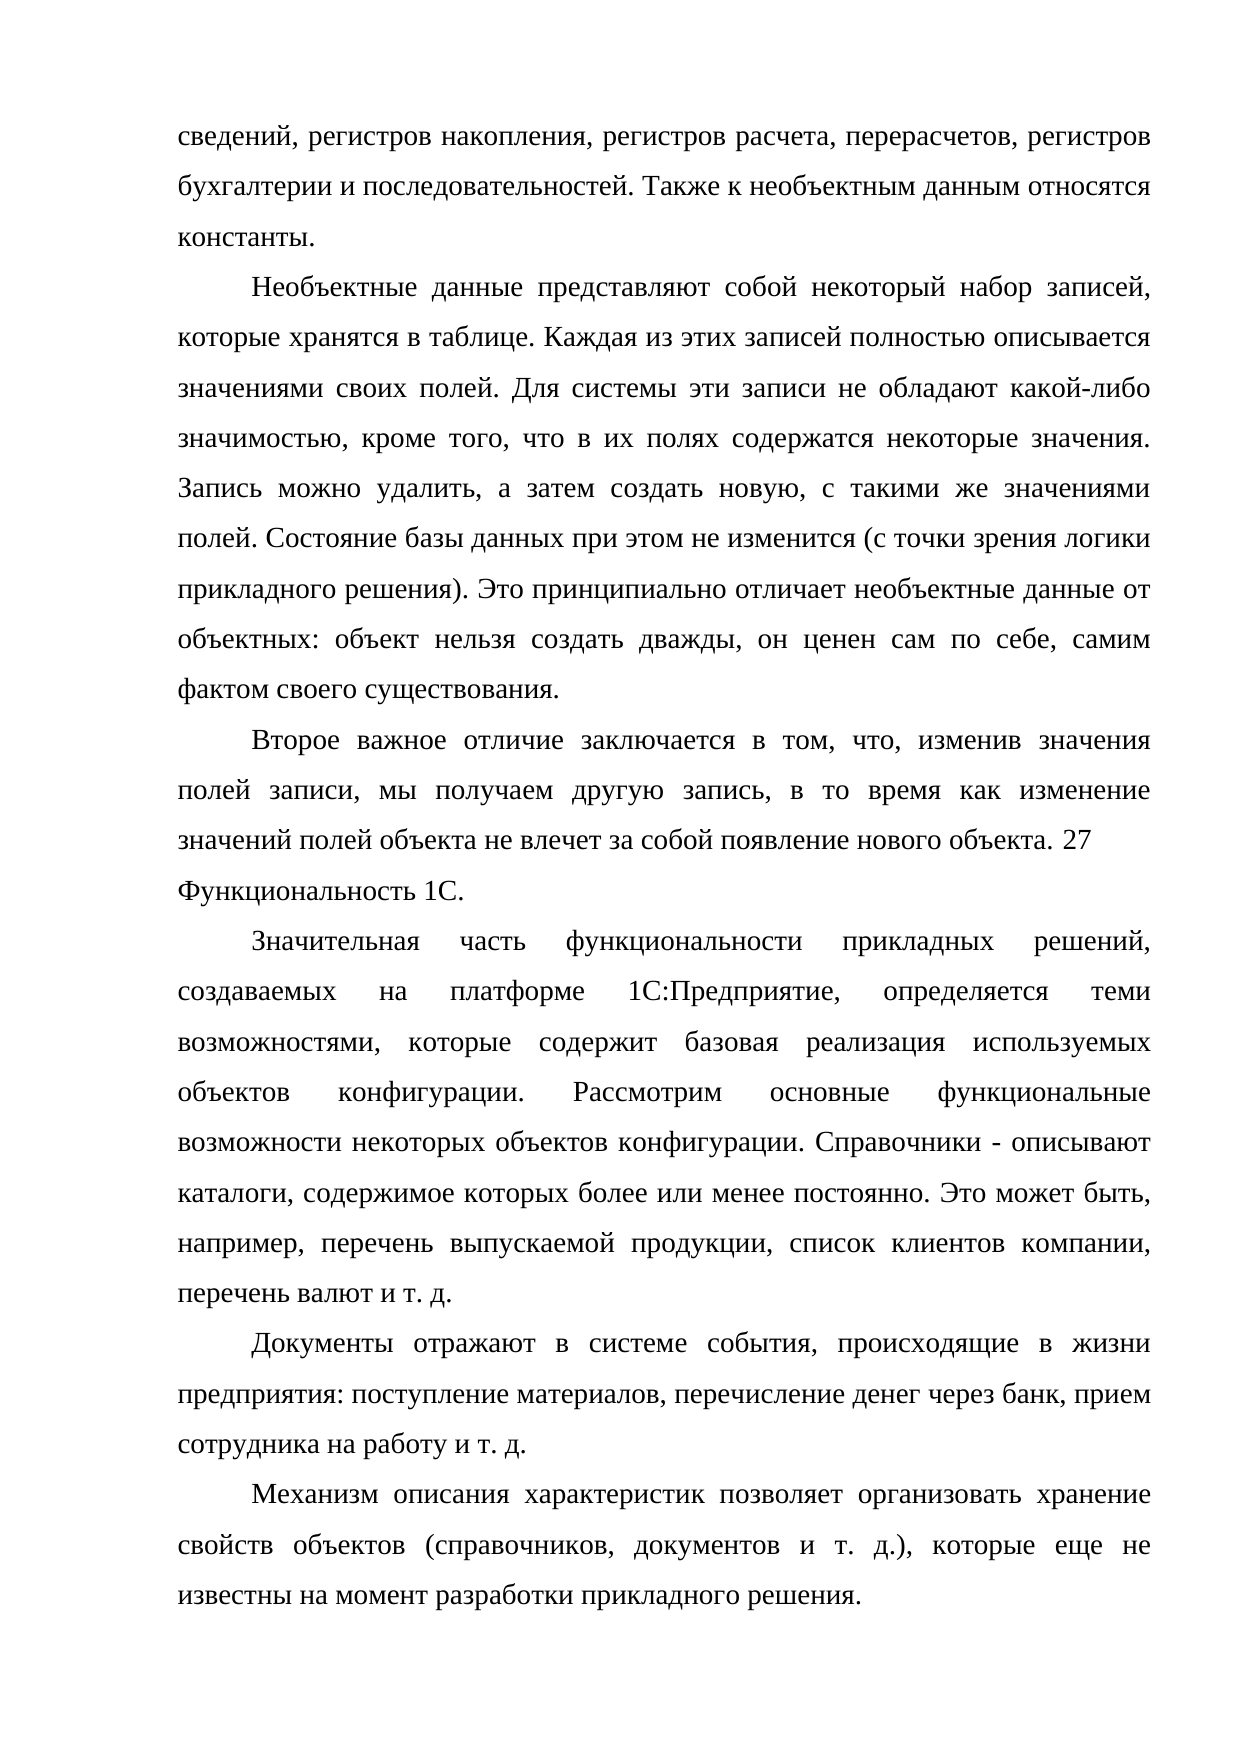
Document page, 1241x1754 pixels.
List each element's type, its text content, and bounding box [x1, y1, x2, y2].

text Второе важное отличие заключается в том, что, изменив значения полей записи, мы получаем другую запись, в то время как изменение значений полей объекта не влечет за собой появление нового объекта. 27 Функциональность 1С. [177, 722, 1152, 906]
text Документы отражают в системе события, происходящие в жизни предприятия: поступление материалов, перечисление денег через банк, прием сотрудника на работу и т. д. [177, 1326, 1152, 1460]
text Механизм описания характеристик позволяет организовать хранение свойств объектов (справочников, документов и т. д.), которые еще не известны на момент разработки прикладного решения. [177, 1477, 1152, 1611]
text Значительная часть функциональности прикладных решений, создаваемых на платформе 1С:Предприятие, определяется теми возможностями, которые содержит базовая реализация используемых объектов конфигурации. Рассмотрим основные функциональные возможности некоторых объектов конфигурации. Справочники - описывают каталоги, содержимое которых более или менее постоянно. Это может быть, например, перечень выпускаемой продукции, список клиентов компании, перечень валют и т. д. [177, 923, 1152, 1309]
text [177, 118, 1152, 252]
text Необъектные данные представляют собой некоторый набор записей, которые хранятся в таблице. Каждая из этих записей полностью описывается значениями своих полей. Для системы эти записи не обладают какой-либо значимостью, кроме того, что в их полях содержатся некоторые значения. Запись можно удалить, а затем создать новую, с такими же значениями полей. Состояние базы данных при этом не изменится (с точки зрения логики прикладного решения). Это принципиально отличает необъектные данные от объектных: объект нельзя создать дважды, он ценен сам по себе, самим фактом своего существования. [177, 269, 1152, 705]
